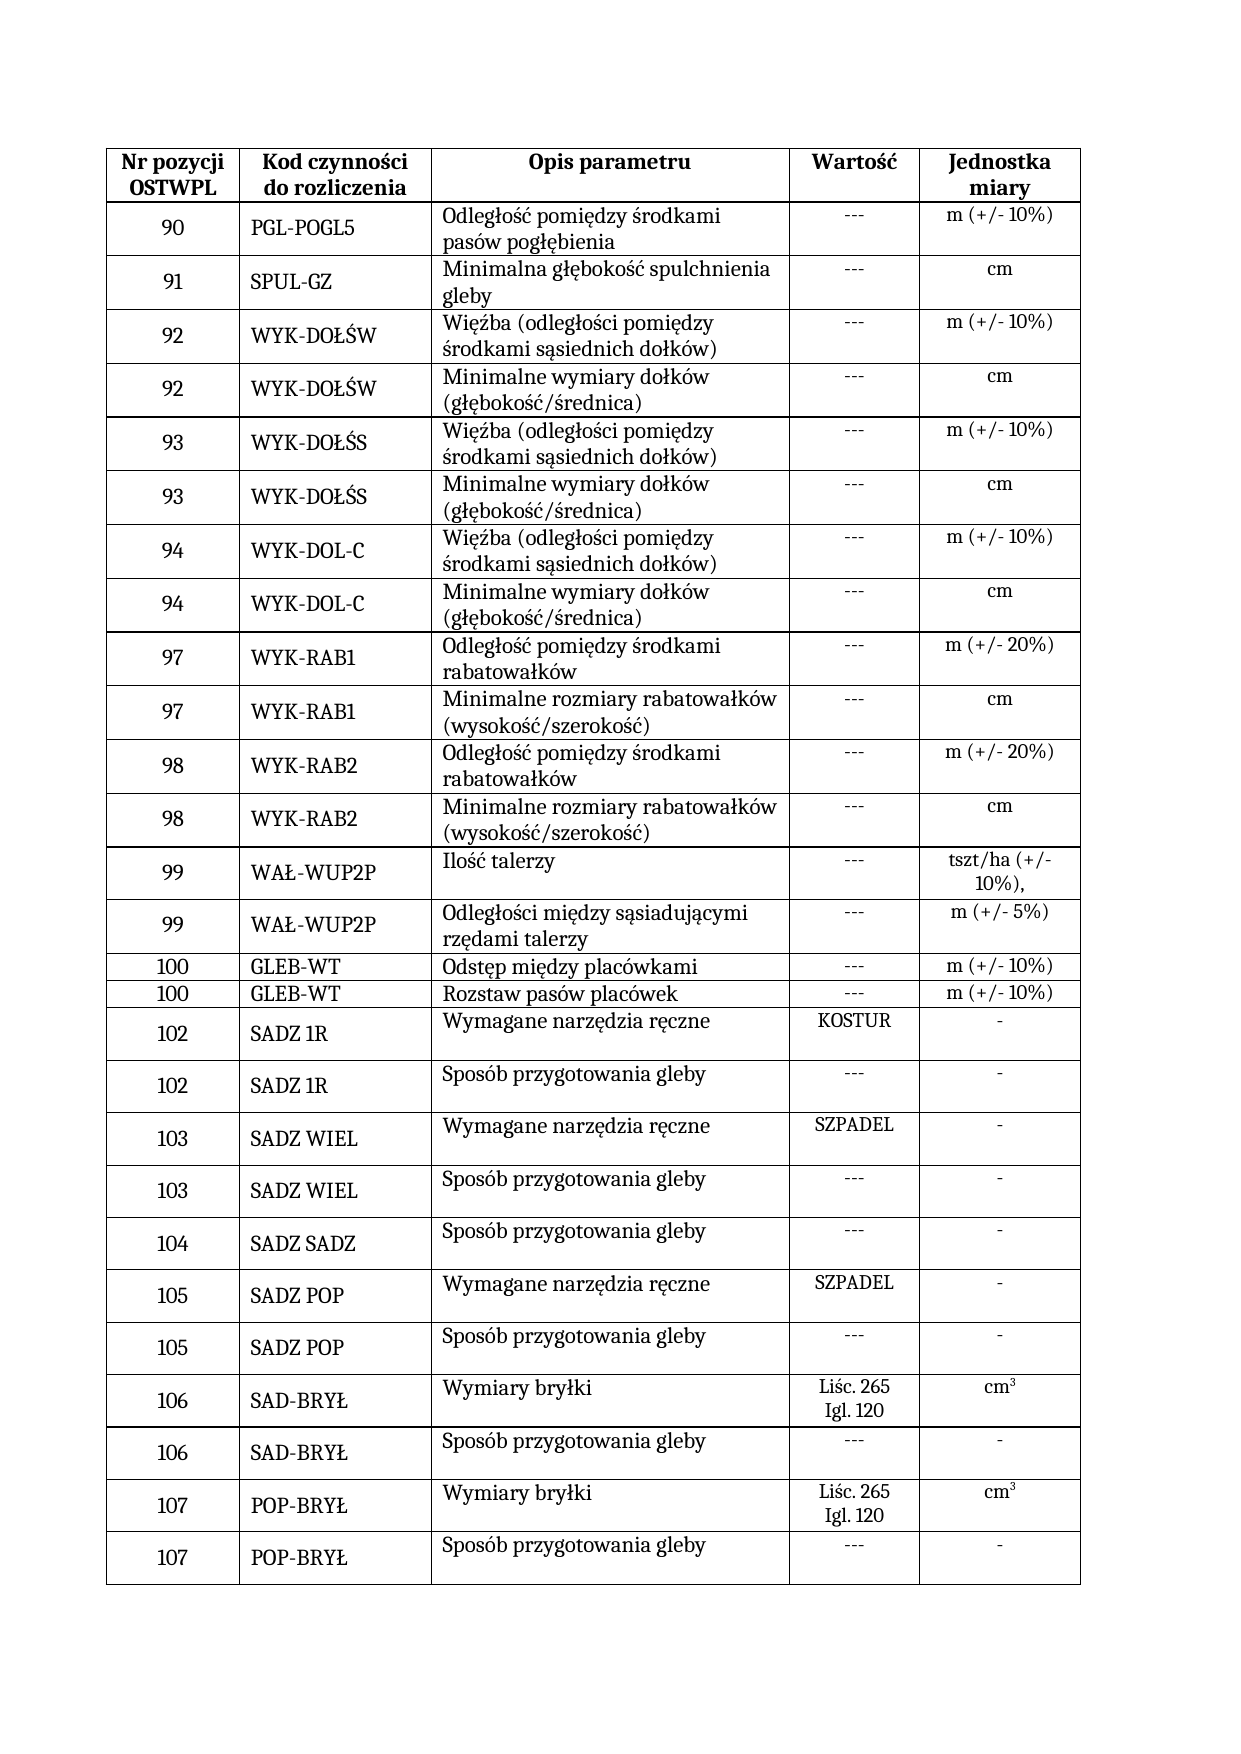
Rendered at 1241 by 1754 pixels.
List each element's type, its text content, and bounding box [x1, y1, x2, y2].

table_cell 105 [107, 1270, 239, 1322]
table_cell --- [790, 1218, 919, 1269]
table_cell cm [920, 794, 1080, 846]
table_cell Sposób przygotowania gleby [432, 1166, 789, 1217]
table_cell --- [790, 1323, 919, 1374]
table_cell 102 [107, 1061, 239, 1112]
table_cell --- [790, 1166, 919, 1217]
table_cell Więźba (odległości pomiędzy środkami sąsiednich dołków) [432, 418, 789, 470]
table_cell --- [790, 203, 919, 255]
table_cell --- [790, 794, 919, 846]
table_cell 103 [107, 1166, 239, 1217]
table_cell WYK-DOŁŚS [240, 471, 431, 524]
table_cell - [920, 1218, 1080, 1269]
table_cell WAŁ-WUP2P [240, 848, 431, 899]
table_cell --- [790, 848, 919, 899]
table_cell SAD-BRYŁ [240, 1375, 431, 1426]
table_cell 107 [107, 1480, 239, 1531]
table_cell SPUL-GZ [240, 256, 431, 309]
table_cell m (+/- 20%) [920, 633, 1080, 685]
table_header Nr pozycji OSTWPL [107, 149, 239, 201]
table_cell WYK-DOŁŚW [240, 364, 431, 416]
table_cell Ilość talerzy [432, 848, 789, 899]
table_header Jednostka miary [920, 149, 1080, 201]
table_cell Odległość pomiędzy środkami rabatowałków [432, 740, 789, 793]
table_cell 92 [107, 310, 239, 363]
table_cell 91 [107, 256, 239, 309]
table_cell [432, 203, 789, 255]
table_cell m (+/- 10%) [920, 418, 1080, 470]
table_cell --- [790, 740, 919, 793]
table_cell SADZ WIEL [240, 1166, 431, 1217]
table_cell cm3 [920, 1375, 1080, 1426]
table_cell SADZ SADZ [240, 1218, 431, 1269]
table_cell SZPADEL [790, 1113, 919, 1164]
table_cell m (+/- 10%) [920, 954, 1080, 980]
table_cell Sposób przygotowania gleby [432, 1218, 789, 1269]
table_cell WYK-RAB1 [240, 633, 431, 685]
table_cell cm [920, 686, 1080, 739]
table_cell POP-BRYŁ [240, 1532, 431, 1584]
table_cell WYK-DOL-C [240, 579, 431, 631]
table_cell WYK-RAB1 [240, 686, 431, 739]
table_cell 100 [107, 954, 239, 980]
table_cell Rozstaw pasów placówek [432, 981, 789, 1007]
table_cell WAŁ-WUP2P [240, 900, 431, 952]
table_cell m (+/- 10%) [920, 203, 1080, 255]
table_cell --- [790, 525, 919, 578]
table_cell 93 [107, 471, 239, 524]
table_cell cm [920, 364, 1080, 416]
table_cell m (+/- 10%) [920, 310, 1080, 363]
table_cell 93 [107, 418, 239, 470]
table_cell Minimalne wymiary dołków (głębokość/średnica) [432, 579, 789, 631]
table_cell 90 [107, 203, 239, 255]
table_cell 99 [107, 900, 239, 952]
table_cell --- [790, 256, 919, 309]
table_cell WYK-DOŁŚS [240, 418, 431, 470]
table_cell Sposób przygotowania gleby [432, 1323, 789, 1374]
table_cell - [920, 1270, 1080, 1322]
table_cell 94 [107, 525, 239, 578]
table_cell Liśc. 265 Igl. 120 [790, 1375, 919, 1426]
table_cell PGL-POGL5 [240, 203, 431, 255]
table_cell Wymiary bryłki [432, 1480, 789, 1531]
table_cell Minimalna głębokość spulchnienia gleby [432, 256, 789, 309]
table_cell Wymagane narzędzia ręczne [432, 1008, 789, 1060]
table_cell --- [790, 310, 919, 363]
table_cell 102 [107, 1008, 239, 1060]
table_cell 105 [107, 1323, 239, 1374]
table_cell - [920, 1323, 1080, 1374]
table_cell Minimalne wymiary dołków (głębokość/średnica) [432, 471, 789, 524]
table_cell cm [920, 256, 1080, 309]
table_cell --- [790, 686, 919, 739]
table_cell 97 [107, 633, 239, 685]
table_cell WYK-DOL-C [240, 525, 431, 578]
table_cell Odległość pomiędzy środkami rabatowałków [432, 633, 789, 685]
table_cell 97 [107, 686, 239, 739]
table_cell --- [790, 1428, 919, 1479]
table_cell Wymagane narzędzia ręczne [432, 1270, 789, 1322]
table_cell --- [790, 954, 919, 980]
table_cell - [920, 1166, 1080, 1217]
table_cell SZPADEL [790, 1270, 919, 1322]
table_cell --- [790, 1061, 919, 1112]
table_cell --- [790, 981, 919, 1007]
table_cell Odległości między sąsiadującymi rzędami talerzy [432, 900, 789, 952]
table_cell SADZ WIEL [240, 1113, 431, 1164]
table_cell 104 [107, 1218, 239, 1269]
table_cell m (+/- 10%) [920, 525, 1080, 578]
table_cell SAD-BRYŁ [240, 1428, 431, 1479]
table_cell cm [920, 579, 1080, 631]
table_cell Minimalne rozmiary rabatowałków (wysokość/szerokość) [432, 686, 789, 739]
table_cell Sposób przygotowania gleby [432, 1532, 789, 1584]
table_cell --- [790, 364, 919, 416]
table_cell m (+/- 20%) [920, 740, 1080, 793]
table_header Wartość [790, 149, 919, 201]
table_cell 106 [107, 1428, 239, 1479]
table_cell --- [790, 900, 919, 952]
table_cell - [920, 1428, 1080, 1479]
table_cell Minimalne wymiary dołków (głębokość/średnica) [432, 364, 789, 416]
table_cell Sposób przygotowania gleby [432, 1061, 789, 1112]
table_cell - [920, 1061, 1080, 1112]
table_cell 100 [107, 981, 239, 1007]
table_cell Wymagane narzędzia ręczne [432, 1113, 789, 1164]
table_cell Sposób przygotowania gleby [432, 1428, 789, 1479]
table_cell Odstęp między placówkami [432, 954, 789, 980]
table_cell m (+/- 5%) [920, 900, 1080, 952]
table_cell --- [790, 579, 919, 631]
table_cell m (+/- 10%) [920, 981, 1080, 1007]
table_cell 94 [107, 579, 239, 631]
table_header Kod czynności do rozliczenia [240, 149, 431, 201]
table_cell --- [790, 1532, 919, 1584]
table_cell WYK-RAB2 [240, 794, 431, 846]
table_cell 106 [107, 1375, 239, 1426]
table_cell 98 [107, 740, 239, 793]
table_cell --- [790, 418, 919, 470]
table_cell WYK-DOŁŚW [240, 310, 431, 363]
table_cell KOSTUR [790, 1008, 919, 1060]
table_cell --- [790, 471, 919, 524]
table_cell GLEB-WT [240, 954, 431, 980]
table_cell 107 [107, 1532, 239, 1584]
table_cell 99 [107, 848, 239, 899]
table_cell cm3 [920, 1480, 1080, 1531]
table_cell SADZ POP [240, 1323, 431, 1374]
table_cell SADZ 1R [240, 1061, 431, 1112]
table_cell WYK-RAB2 [240, 740, 431, 793]
table_cell 92 [107, 364, 239, 416]
table_cell 103 [107, 1113, 239, 1164]
table_cell - [920, 1532, 1080, 1584]
table_cell Minimalne rozmiary rabatowałków (wysokość/szerokość) [432, 794, 789, 846]
table_cell tszt/ha (+/- 10%), [920, 848, 1080, 899]
table_cell cm [920, 471, 1080, 524]
table_cell 98 [107, 794, 239, 846]
table_cell Więźba (odległości pomiędzy środkami sąsiednich dołków) [432, 525, 789, 578]
table_cell Więźba (odległości pomiędzy środkami sąsiednich dołków) [432, 310, 789, 363]
table_cell SADZ 1R [240, 1008, 431, 1060]
table_header Opis parametru [432, 149, 789, 201]
table_cell - [920, 1008, 1080, 1060]
table_cell GLEB-WT [240, 981, 431, 1007]
table_cell Wymiary bryłki [432, 1375, 789, 1426]
table_cell SADZ POP [240, 1270, 431, 1322]
table_cell - [920, 1113, 1080, 1164]
table_cell Liśc. 265 Igl. 120 [790, 1480, 919, 1531]
table_cell --- [790, 633, 919, 685]
table_cell POP-BRYŁ [240, 1480, 431, 1531]
